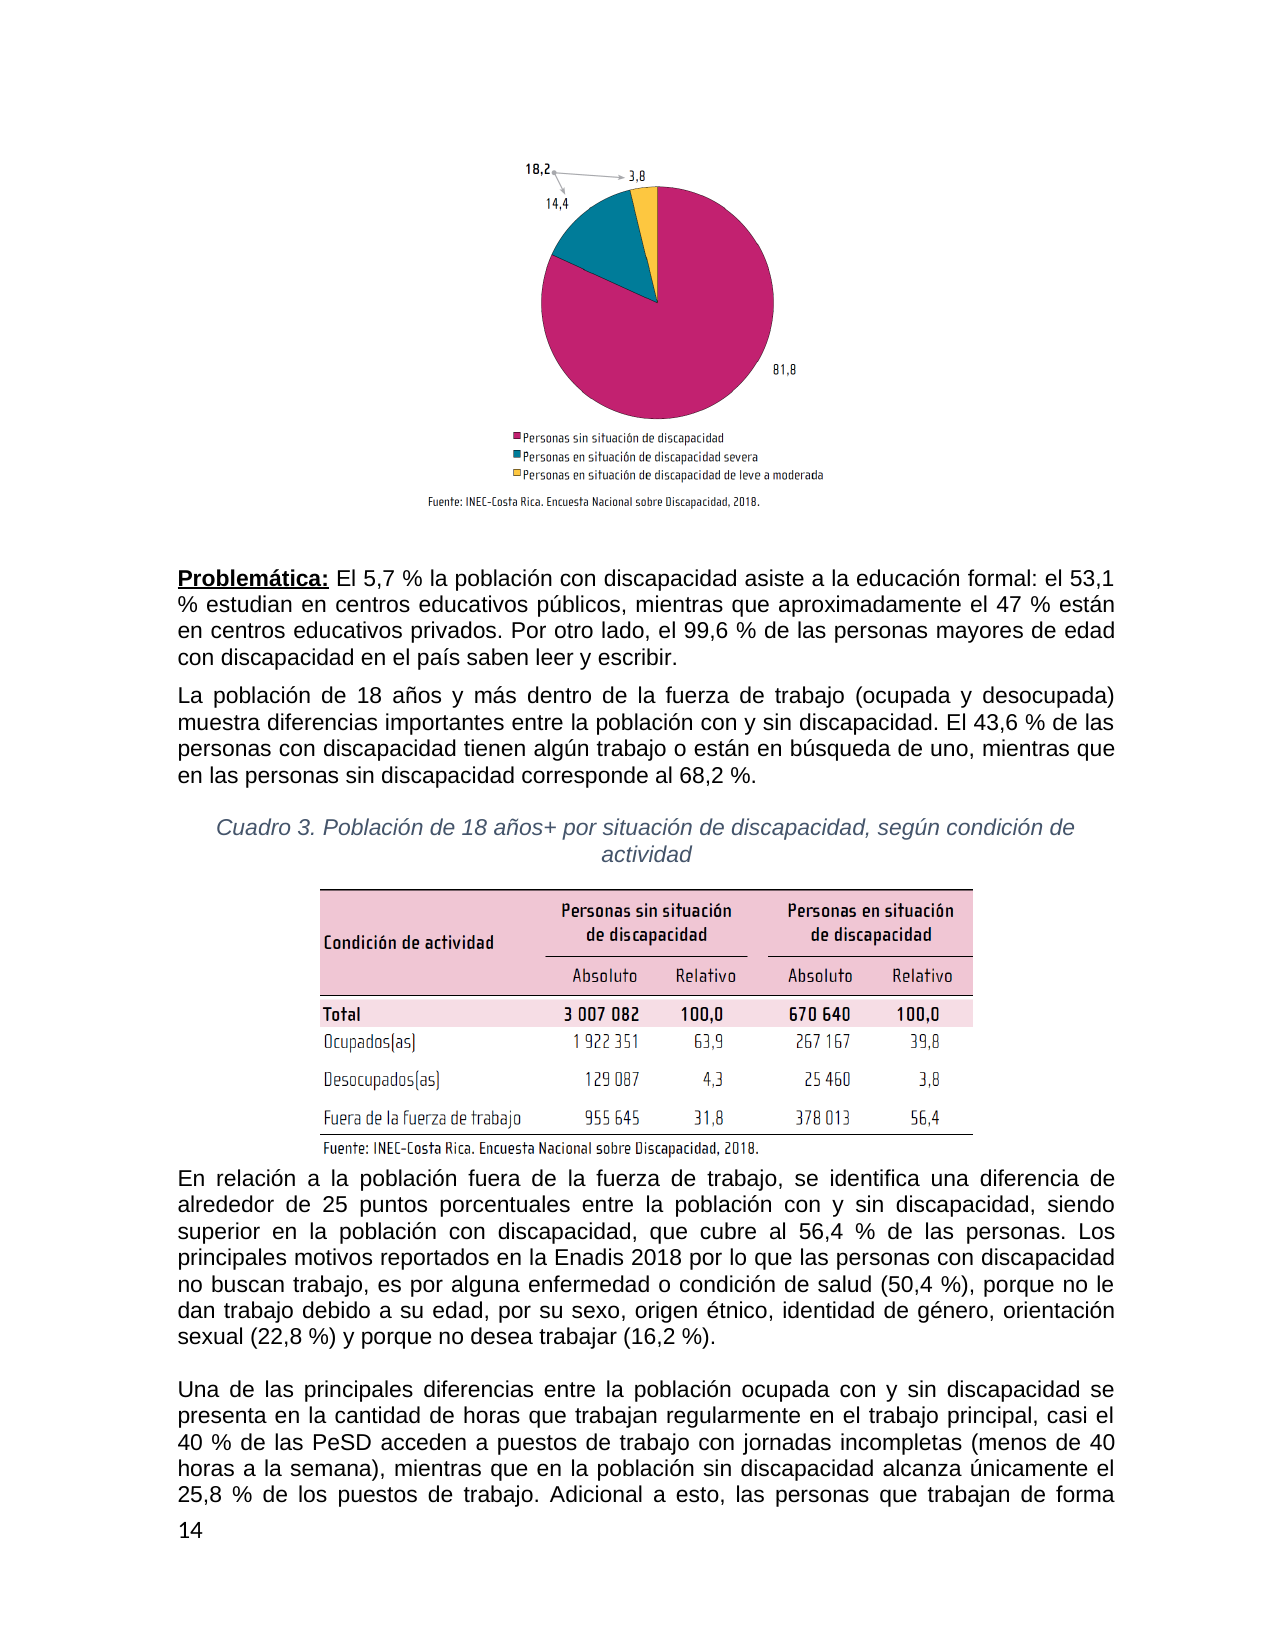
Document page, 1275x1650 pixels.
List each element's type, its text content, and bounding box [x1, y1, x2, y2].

text La población de 18 años y más dentro de la fuerza de trabajo (ocupada y desocupada) muestra diferencias importantes entre la población con y sin discapacidad. El 43,6 % de las personas con discapacidad tienen algún trabajo o están en búsqueda de uno, mientras que en las personas sin discapacidad corresponde al 68,2 %. [177, 682, 1116, 788]
picture [425, 147, 868, 514]
text En relación a la población fuera de la fuerza de trabajo, se identifica una diferencia de alrededor de 25 puntos porcentuales entre la población con y sin discapacidad, siendo superior en la población con discapacidad, que cubre al 56,4 % de las personas. Los principales motivos reportados en la Enadis 2018 por lo que las personas con discapacidad no buscan trabajo, es por alguna enfermedad o condición de salud (50,4 %), porque no le dan trabajo debido a su edad, por su sexo, origen étnico, identidad de género, orientación sexual (22,8 %) y porque no desea trabajar (16,2 %). [177, 1165, 1116, 1349]
text Cuadro 3. Población de 18 años+ por situación de discapacidad, según condición de actividad [177, 814, 1116, 867]
picture [311, 879, 982, 1166]
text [177, 1376, 1116, 1508]
text Problemática: El 5,7 % la población con discapacidad asiste a la educación formal: el 53,1 % estudian en centros educativos públicos, mientras que aproximadamente el 47 % están en centros educativos privados. Por otro lado, el 99,6 % de las personas mayores de edad con discapacidad en el país saben leer y escribir. [177, 564, 1116, 670]
